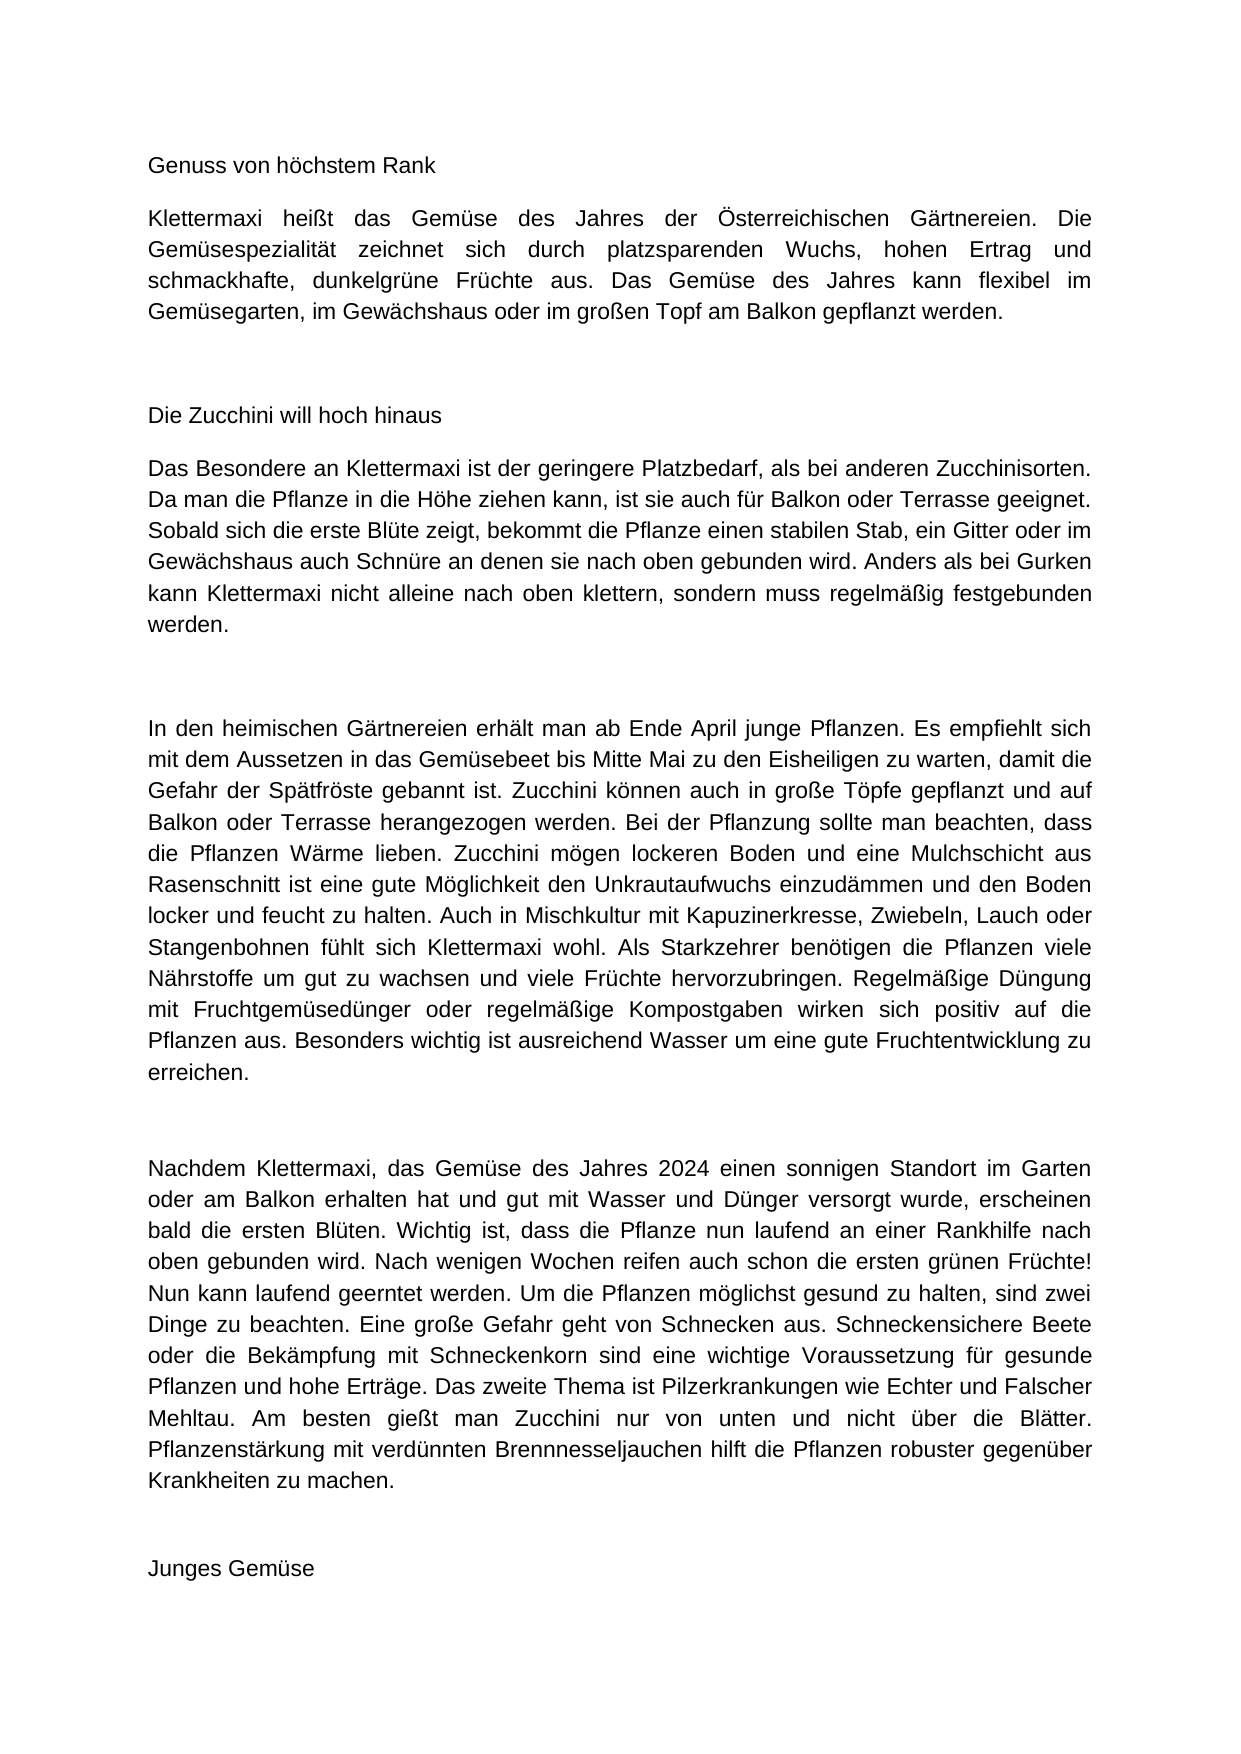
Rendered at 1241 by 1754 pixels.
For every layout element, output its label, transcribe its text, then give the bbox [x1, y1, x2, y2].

text Junges Gemüse [148, 1550, 1093, 1581]
text Die Zucchini will hoch hinaus [148, 398, 1093, 429]
text Das Besondere an Klettermaxi ist der geringere Platzbedarf, als bei anderen Zucchinisorten. Da man die Pflanze in die Höhe ziehen kann, ist sie auch für Balkon oder Terrasse geeignet. Sobald sich die erste Blüte zeigt, bekommt die Pflanze einen stabilen Stab, ein Gitter oder im Gewächshaus auch Schnüre an denen sie nach oben gebunden wird. Anders als bei Gurken kann Klettermaxi nicht alleine nach oben klettern, sondern muss regelmäßig festgebunden werden. [148, 450, 1093, 637]
text Nachdem Klettermaxi, das Gemüse des Jahres 2024 einen sonnigen Standort im Garten oder am Balkon erhalten hat und gut mit Wasser und Dünger versorgt wurde, erscheinen bald die ersten Blüten. Wichtig ist, dass die Pflanze nun laufend an einer Rankhilfe nach oben gebunden wird. Nach wenigen Wochen reifen auch schon die ersten grünen Früchte! Nun kann laufend geerntet werden. Um die Pflanzen möglichst gesund zu halten, sind zwei Dinge zu beachten. Eine große Gefahr geht von Schnecken aus. Schneckensichere Beete oder die Bekämpfung mit Schneckenkorn sind eine wichtige Voraussetzung für gesunde Pflanzen und hohe Erträge. Das zweite Thema ist Pilzerkrankungen wie Echter und Falscher Mehltau. Am besten gießt man Zucchini nur von unten und nicht über die Blätter. Pflanzenstärkung mit verdünnten Brennnesseljauchen hilft die Pflanzen robuster gegenüber Krankheiten zu machen. [148, 1150, 1093, 1493]
text In den heimischen Gärtnereien erhält man ab Ende April junge Pflanzen. Es empfiehlt sich mit dem Aussetzen in das Gemüsebeet bis Mitte Mai zu den Eisheiligen zu warten, damit die Gefahr der Spätfröste gebannt ist. Zucchini können auch in große Töpfe gepflanzt und auf Balkon oder Terrasse herangezogen werden. Bei der Pflanzung sollte man beachten, dass die Pflanzen Wärme lieben. Zucchini mögen lockeren Boden und eine Mulchschicht aus Rasenschnitt ist eine gute Möglichkeit den Unkrautaufwuchs einzudämmen und den Boden locker und feucht zu halten. Auch in Mischkultur mit Kapuzinerkresse, Zwiebeln, Lauch oder Stangenbohnen fühlt sich Klettermaxi wohl. Als Starkzehrer benötigen die Pflanzen viele Nährstoffe um gut zu wachsen und viele Früchte hervorzubringen. Regelmäßige Düngung mit Fruchtgemüsedünger oder regelmäßige Kompostgaben wirken sich positiv auf die Pflanzen aus. Besonders wichtig ist ausreichend Wasser um eine gute Fruchtentwicklung zu erreichen. [148, 710, 1093, 1085]
text Genuss von höchstem Rank [148, 148, 1093, 179]
text Klettermaxi heißt das Gemüse des Jahres der Österreichischen Gärtnereien. Die Gemüsespezialität zeichnet sich durch platzsparenden Wuchs, hohen Ertrag und schmackhafte, dunkelgrüne Früchte aus. Das Gemüse des Jahres kann flexibel im Gemüsegarten, im Gewächshaus oder im großen Topf am Balkon gepflanzt werden. [148, 200, 1093, 325]
